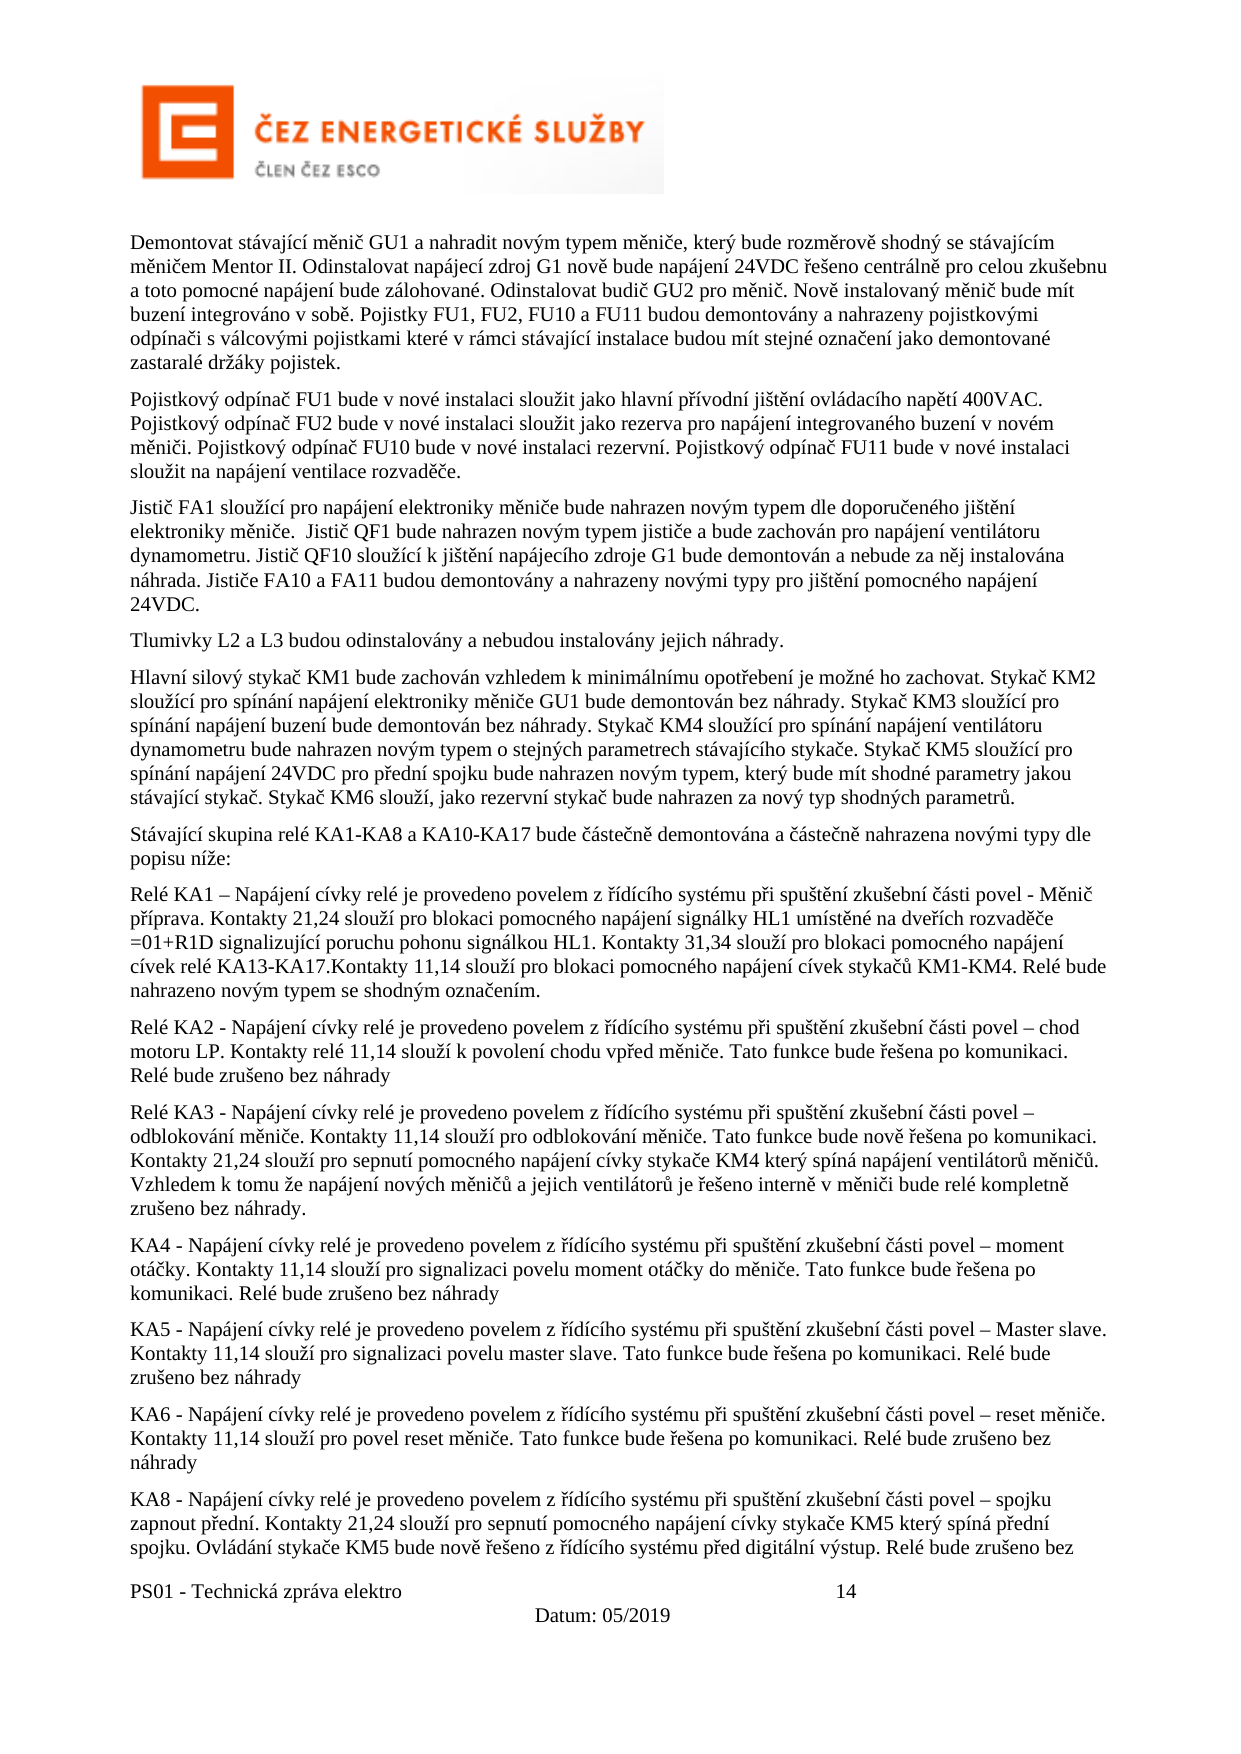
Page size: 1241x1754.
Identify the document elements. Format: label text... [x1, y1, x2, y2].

text Jistič FA1 sloužící pro napájení elektroniky měniče bude nahrazen novým typem dle doporučeného jištění elektroniky měniče. Jistič QF1 bude nahrazen novým typem jističe a bude zachován pro napájení ventilátoru dynamometru. Jistič QF10 sloužící k jištění napájecího zdroje G1 bude demontován a nebude za něj instalována náhrada. Jističe FA10 a FA11 budou demontovány a nahrazeny novými typy pro jištění pomocného napájení 24VDC. [130, 495, 1110, 616]
text Hlavní silový stykač KM1 bude zachován vzhledem k minimálnímu opotřebení je možné ho zachovat. Stykač KM2 sloužící pro spínání napájení elektroniky měniče GU1 bude demontován bez náhrady. Stykač KM3 sloužící pro spínání napájení buzení bude demontován bez náhrady. Stykač KM4 sloužící pro spínání napájení ventilátoru dynamometru bude nahrazen novým typem o stejných parametrech stávajícího stykače. Stykač KM5 sloužící pro spínání napájení 24VDC pro přední spojku bude nahrazen novým typem, který bude mít shodné parametry jakou stávající stykač. Stykač KM6 slouží, jako rezervní stykač bude nahrazen za nový typ shodných parametrů. [130, 665, 1110, 809]
text Pojistkový odpínač FU1 bude v nové instalaci sloužit jako hlavní přívodní jištění ovládacího napětí 400VAC. Pojistkový odpínač FU2 bude v nové instalaci sloužit jako rezerva pro napájení integrovaného buzení v novém měniči. Pojistkový odpínač FU10 bude v nové instalaci rezervní. Pojistkový odpínač FU11 bude v nové instalaci sloužit na napájení ventilace rozvaděče. [130, 387, 1110, 483]
text KA6 - Napájení cívky relé je provedeno povelem z řídícího systému při spuštění zkušební části povel – reset měniče. Kontakty 11,14 slouží pro povel reset měniče. Tato funkce bude řešena po komunikaci. Relé bude zrušeno bez náhrady [130, 1402, 1110, 1474]
picture [129, 65, 665, 194]
text Relé KA2 - Napájení cívky relé je provedeno povelem z řídícího systému při spuštění zkušební části povel – chod motoru LP. Kontakty relé 11,14 slouží k povolení chodu vpřed měniče. Tato funkce bude řešena po komunikaci. Relé bude zrušeno bez náhrady [130, 1015, 1110, 1087]
text Tlumivky L2 a L3 budou odinstalovány a nebudou instalovány jejich náhrady. [130, 628, 1110, 652]
text Relé KA3 - Napájení cívky relé je provedeno povelem z řídícího systému při spuštění zkušební části povel – odblokování měniče. Kontakty 11,14 slouží pro odblokování měniče. Tato funkce bude nově řešena po komunikaci. Kontakty 21,24 slouží pro sepnutí pomocného napájení cívky stykače KM4 který spíná napájení ventilátorů měničů. Vzhledem k tomu že napájení nových měničů a jejich ventilátorů je řešeno interně v měniči bude relé kompletně zrušeno bez náhrady. [130, 1100, 1110, 1220]
text KA4 - Napájení cívky relé je provedeno povelem z řídícího systému při spuštění zkušební části povel – moment otáčky. Kontakty 11,14 slouží pro signalizaci povelu moment otáčky do měniče. Tato funkce bude řešena po komunikaci. Relé bude zrušeno bez náhrady [130, 1232, 1110, 1305]
text Relé KA1 – Napájení cívky relé je provedeno povelem z řídícího systému při spuštění zkušební části povel - Měnič příprava. Kontakty 21,24 slouží pro blokaci pomocného napájení signálky HL1 umístěné na dveřích rozvaděče =01+R1D signalizující poruchu pohonu signálkou HL1. Kontakty 31,34 slouží pro blokaci pomocného napájení cívek relé KA13-KA17.Kontakty 11,14 slouží pro blokaci pomocného napájení cívek stykačů KM1-KM4. Relé bude nahrazeno novým typem se shodným označením. [130, 882, 1110, 1002]
text Demontovat stávající měnič GU1 a nahradit novým typem měniče, který bude rozměrově shodný se stávajícím měničem Mentor II. Odinstalovat napájecí zdroj G1 nově bude napájení 24VDC řešeno centrálně pro celou zkušebnu a toto pomocné napájení bude zálohované. Odinstalovat budič GU2 pro měnič. Nově instalovaný měnič bude mít buzení integrováno v sobě. Pojistky FU1, FU2, FU10 a FU11 budou demontovány a nahrazeny pojistkovými odpínači s válcovými pojistkami které v rámci stávající instalace budou mít stejné označení jako demontované zastaralé držáky pojistek. [130, 230, 1110, 374]
text KA5 - Napájení cívky relé je provedeno povelem z řídícího systému při spuštění zkušební části povel – Master slave. Kontakty 11,14 slouží pro signalizaci povelu master slave. Tato funkce bude řešena po komunikaci. Relé bude zrušeno bez náhrady [130, 1317, 1110, 1389]
text Stávající skupina relé KA1-KA8 a KA10-KA17 bude částečně demontována a částečně nahrazena novými typy dle popisu níže: [130, 822, 1110, 870]
